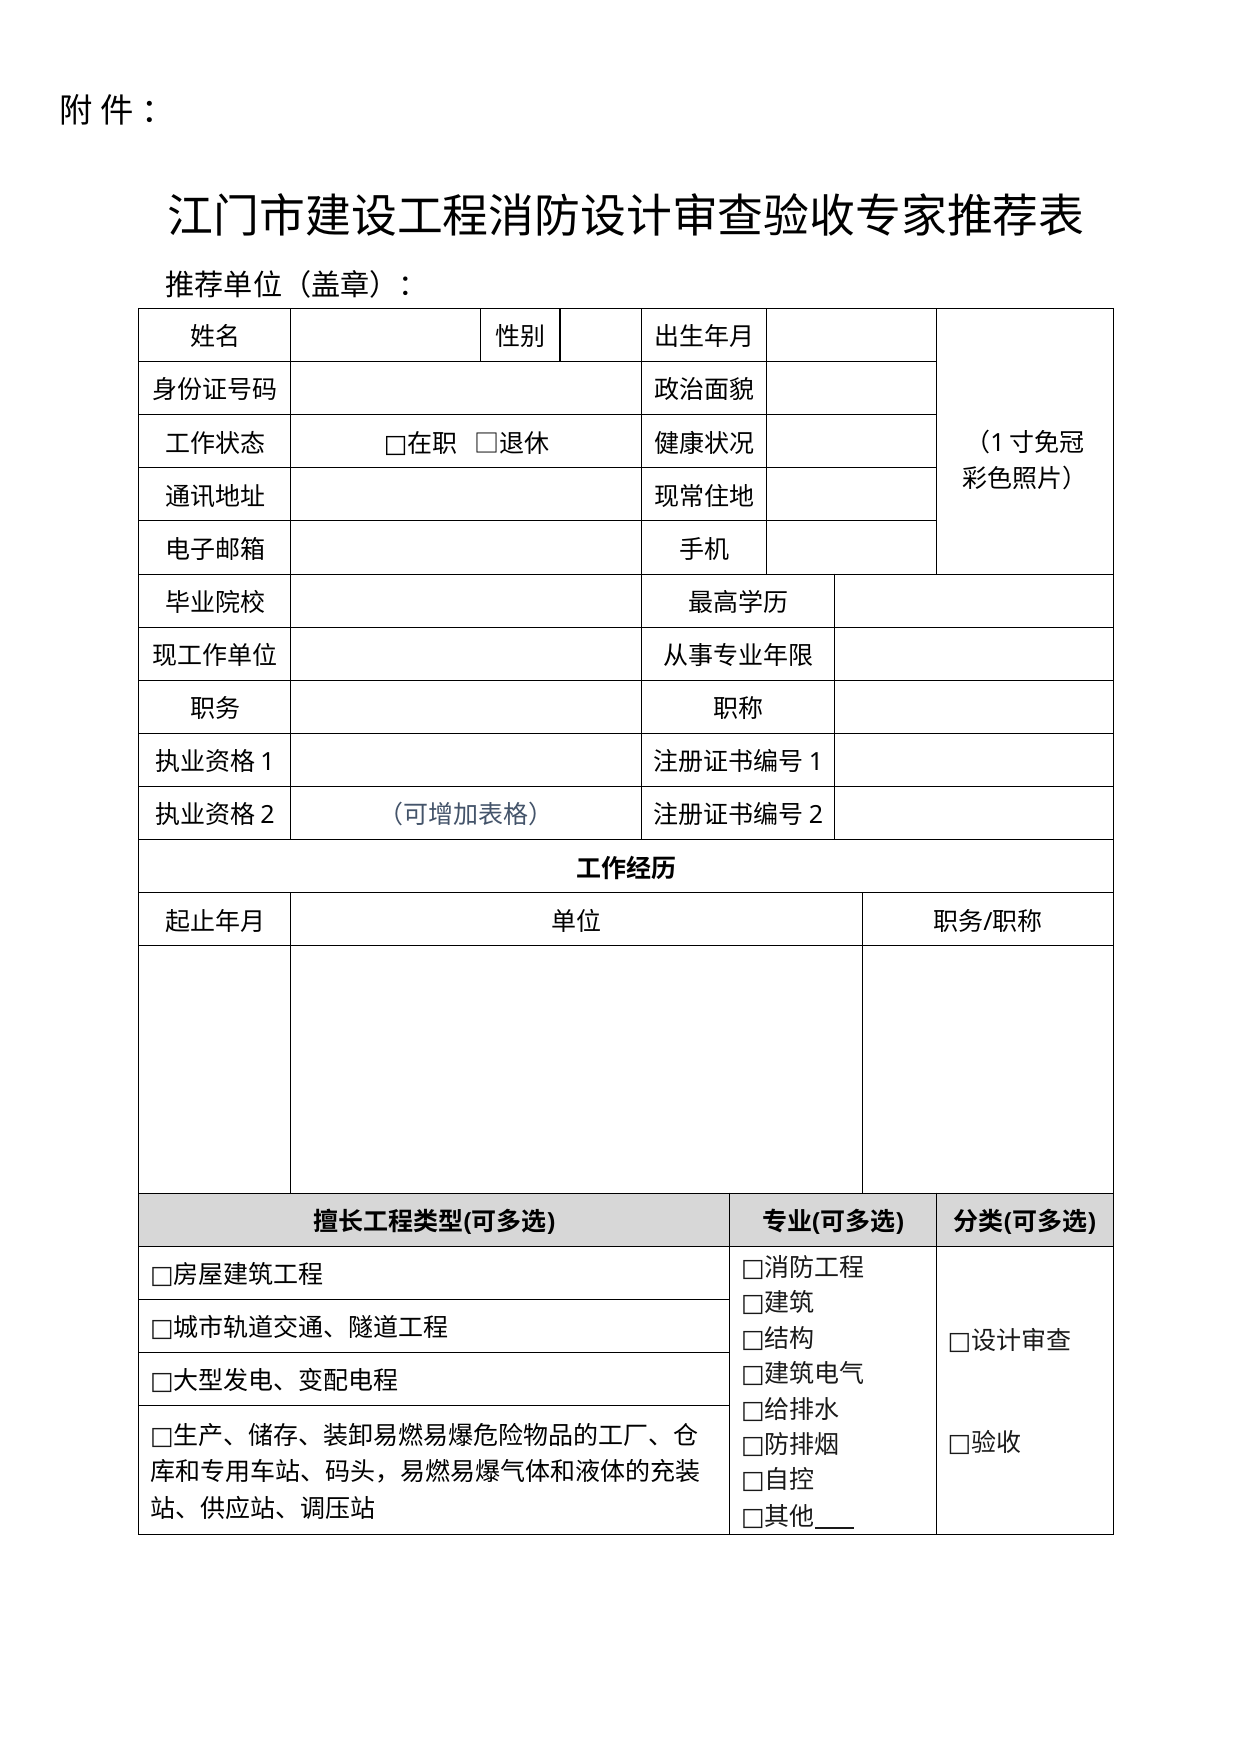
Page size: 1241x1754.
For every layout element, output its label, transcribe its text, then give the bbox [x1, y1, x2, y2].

table_cell □消防工程 □建筑 □结构 □建筑电气 □给排水 □防排烟 □自控 □其他 [730, 1247, 936, 1534]
table_cell 单位 [291, 893, 862, 945]
table_cell 通讯地址 [139, 468, 290, 520]
table_cell 注册证书编号1 [642, 734, 834, 786]
table_cell 专业(可多选) [730, 1194, 936, 1246]
table_cell [139, 946, 290, 1193]
list 江门市建设工程消防设计审查验收专家推荐表 [165, 183, 1087, 245]
table_cell [291, 946, 862, 1193]
table_cell [863, 946, 1113, 1193]
table_cell [835, 734, 1113, 786]
table_cell 执业资格2 [139, 787, 290, 839]
table_cell □房屋建筑工程 [139, 1247, 729, 1299]
table_cell 健康状况 [642, 415, 766, 467]
table_cell 工作经历 [139, 840, 1113, 892]
table_header 出生年月 [642, 309, 766, 361]
table_cell 职务 [139, 681, 290, 733]
table_cell （可增加表格） [291, 787, 641, 839]
table_cell 擅长工程类型(可多选) [139, 1194, 729, 1246]
table_cell [767, 362, 936, 414]
table_cell [291, 734, 641, 786]
table_cell [291, 468, 641, 520]
table_cell [291, 681, 641, 733]
table_cell 职称 [642, 681, 834, 733]
table_cell [835, 628, 1113, 680]
table_cell 毕业院校 [139, 575, 290, 627]
table_cell [767, 521, 936, 573]
table_cell □城市轨道交通、隧道工程 [139, 1300, 729, 1352]
table_cell □生产、储存、装卸易燃易爆危险物品的工厂、仓库和专用车站、码头，易燃易爆气体和液体的充装站、供应站、调压站 [139, 1406, 729, 1534]
table_cell 电子邮箱 [139, 521, 290, 573]
table_cell [291, 575, 641, 627]
table_cell [291, 362, 641, 414]
table_cell [291, 628, 641, 680]
table_header 性别 [481, 309, 559, 361]
table_cell 政治面貌 [642, 362, 766, 414]
table_cell 工作状态 [139, 415, 290, 467]
table_cell □大型发电、变配电程 [139, 1353, 729, 1405]
table_cell [835, 681, 1113, 733]
table_cell 手机 [642, 521, 766, 573]
table_cell 职务/职称 [863, 893, 1113, 945]
table_cell [767, 468, 936, 520]
table_cell 分类(可多选) [937, 1194, 1113, 1246]
table_cell 从事专业年限 [642, 628, 834, 680]
table_cell [767, 415, 936, 467]
table_cell □设计审查 □验收 [937, 1247, 1113, 1534]
table_cell 执业资格1 [139, 734, 290, 786]
table_cell [835, 575, 1113, 627]
text 推荐单位（盖章）： [165, 245, 1087, 308]
table_cell □在职 □退休 [291, 415, 641, 467]
table_cell 现常住地 [642, 468, 766, 520]
table_cell 注册证书编号2 [642, 787, 834, 839]
table_cell 现工作单位 [139, 628, 290, 680]
table_header [767, 309, 936, 361]
table_header [561, 309, 641, 361]
table_cell 最高学历 [642, 575, 834, 627]
table_cell [835, 787, 1113, 839]
table_cell 身份证号码 [139, 362, 290, 414]
table_cell 起止年月 [139, 893, 290, 945]
table_header 姓名 [139, 309, 290, 361]
table_cell [291, 521, 641, 573]
table_header [291, 309, 480, 361]
table_header （1寸免冠 彩色照片） [937, 309, 1113, 573]
